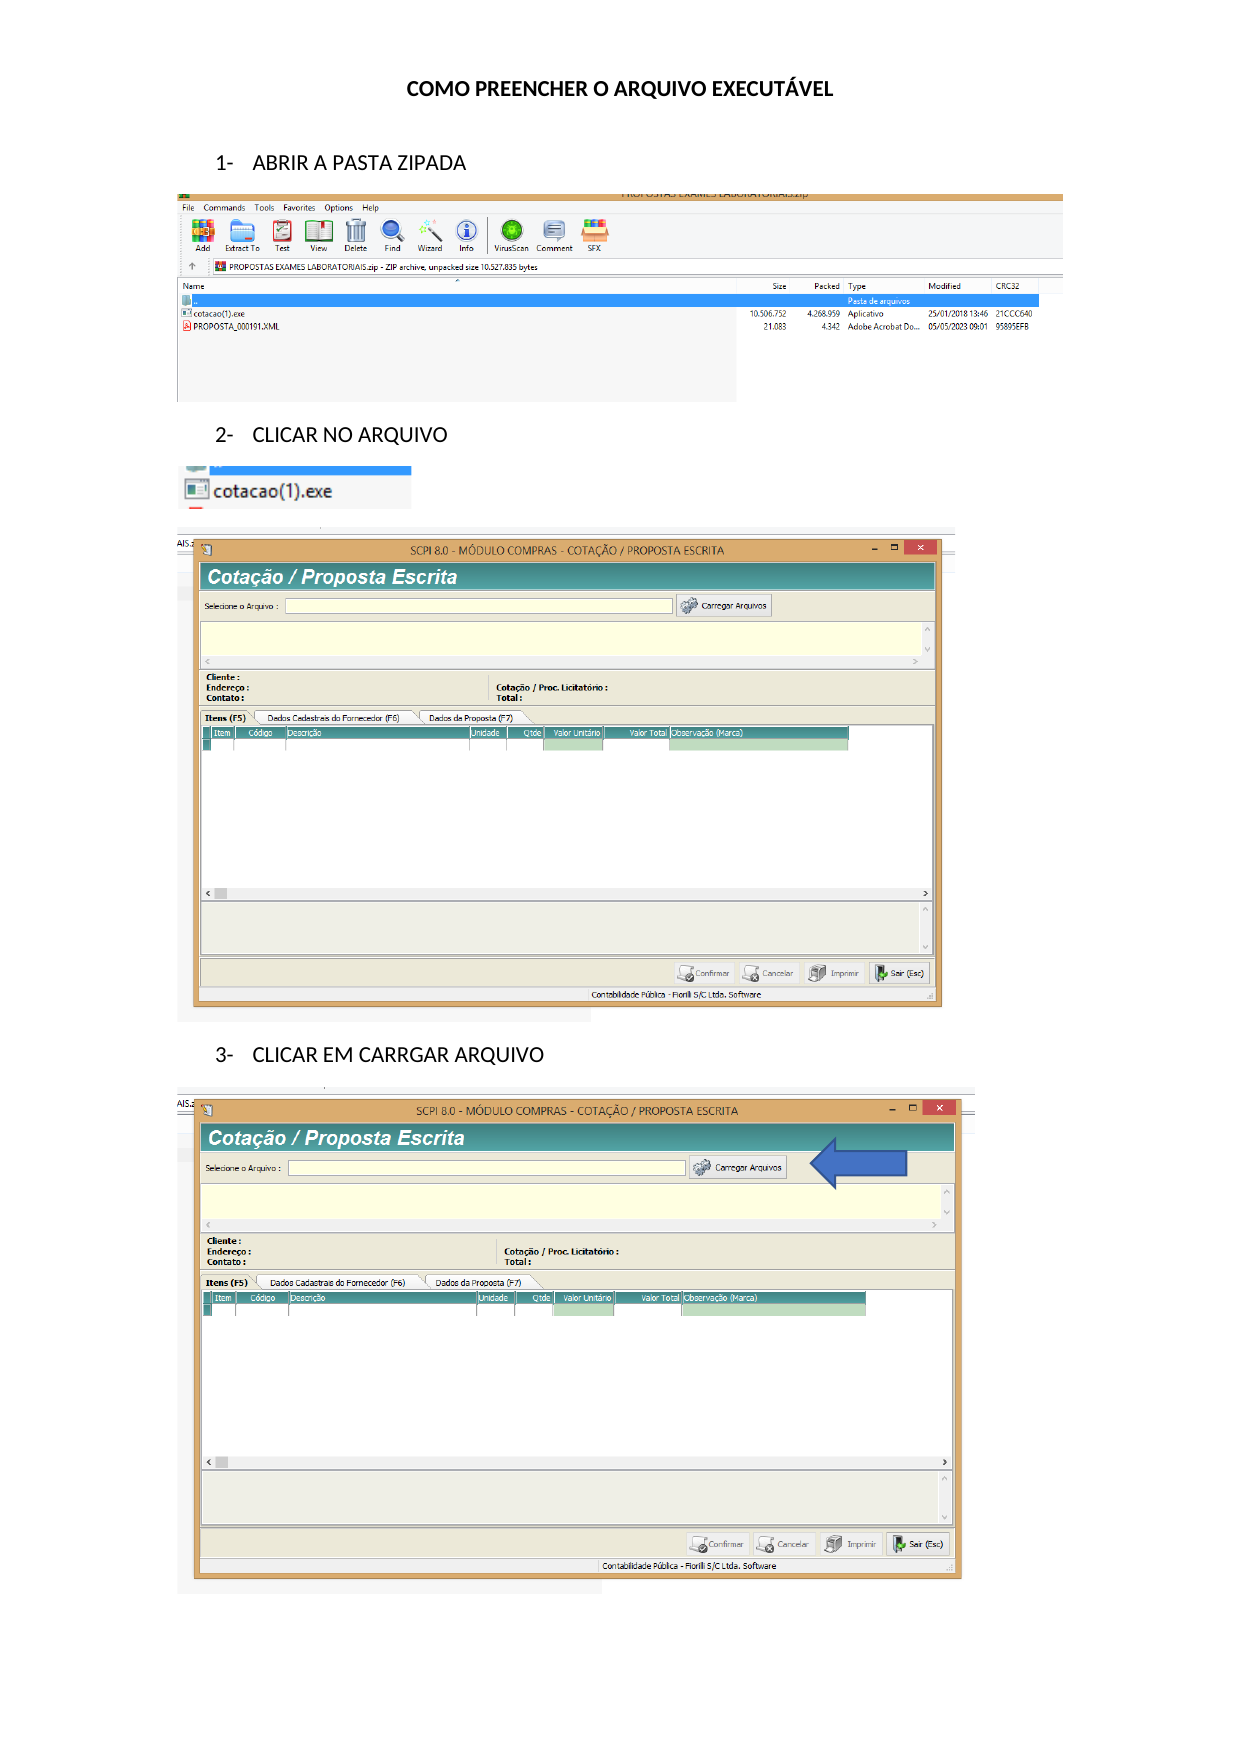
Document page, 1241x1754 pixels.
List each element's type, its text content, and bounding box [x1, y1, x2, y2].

list CLICAR EM CARRGAR ARQUIVO [215, 1041, 1063, 1068]
picture [177, 1087, 975, 1594]
list CLICAR NO ARQUIVO [215, 420, 1063, 448]
picture [177, 466, 412, 509]
picture [177, 194, 1063, 402]
picture [177, 527, 956, 1022]
list ABRIR A PASTA ZIPADA [215, 148, 1063, 176]
